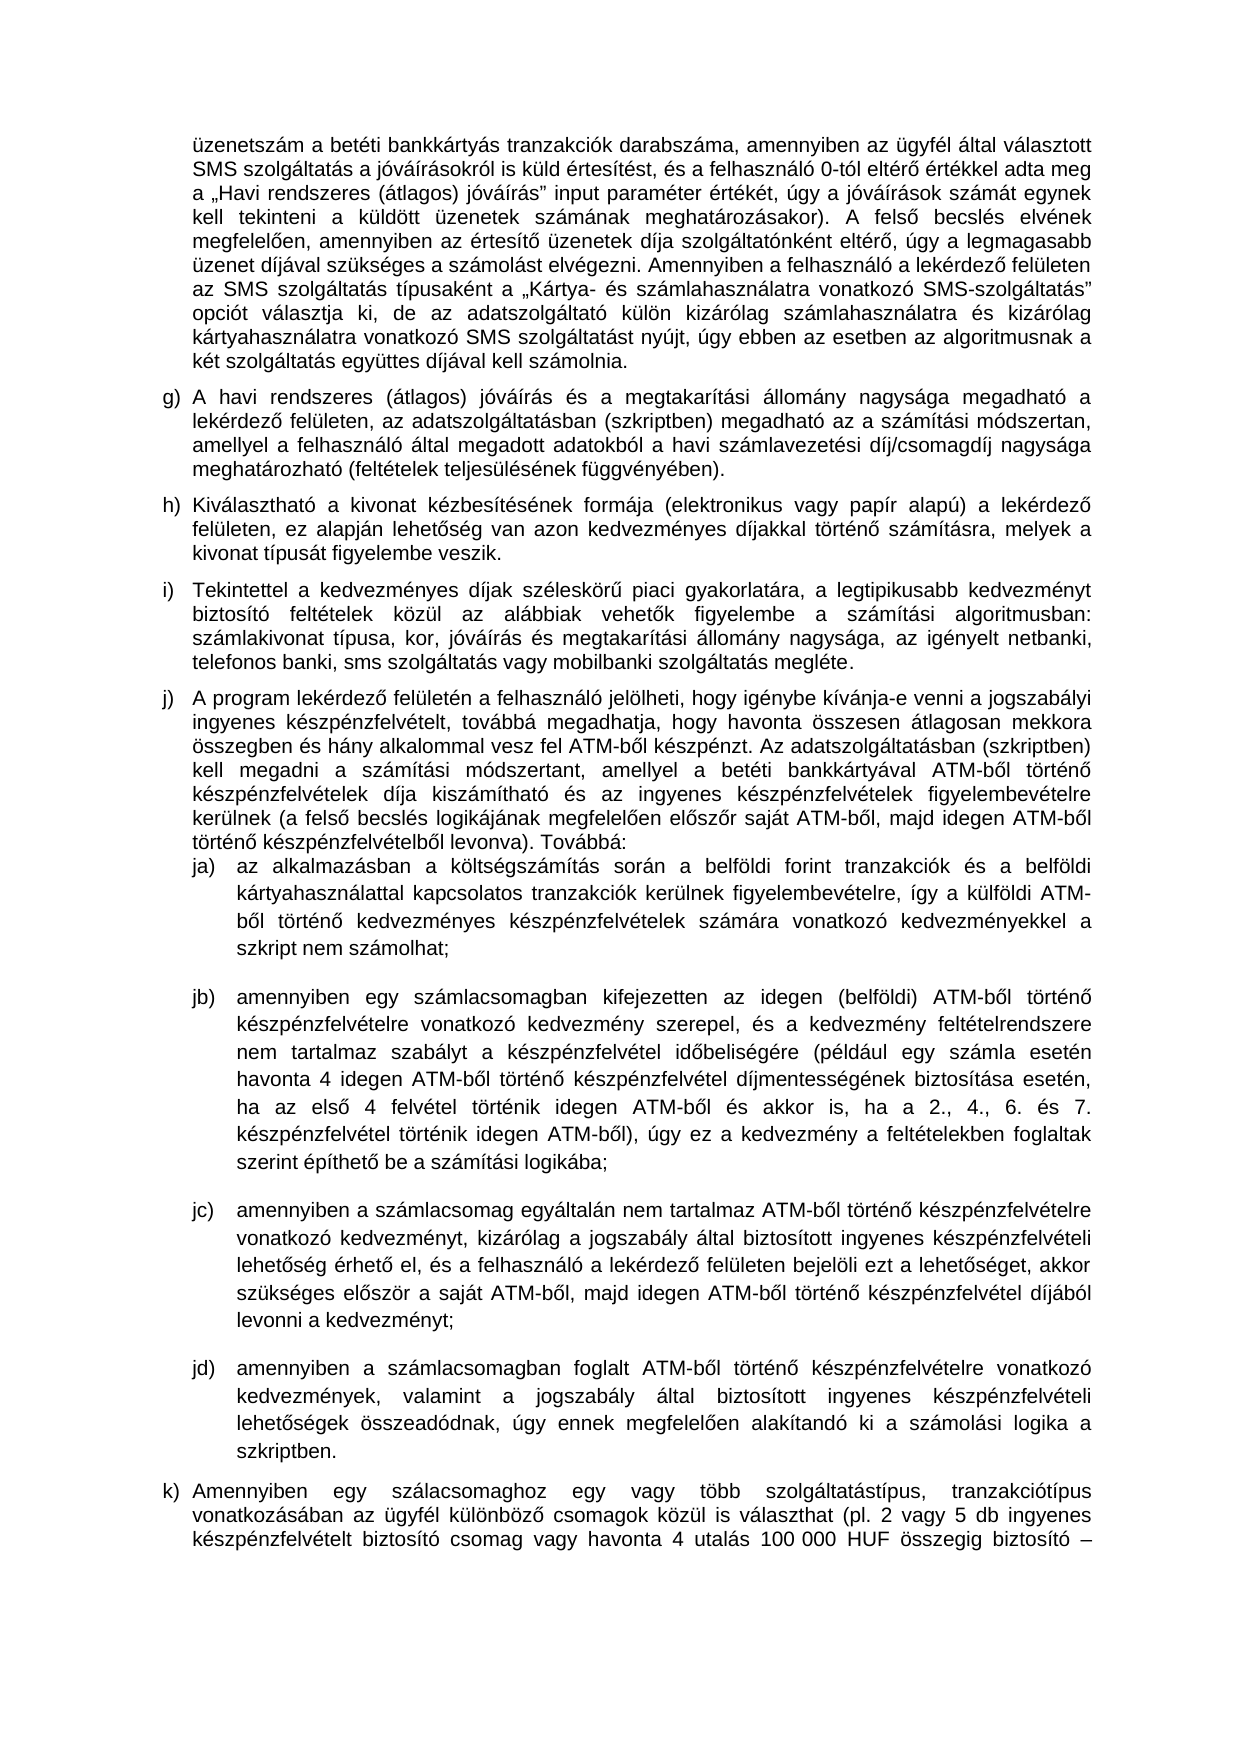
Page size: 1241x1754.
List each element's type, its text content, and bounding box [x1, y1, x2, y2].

text ja) az alkalmazásban a költségszámítás során a belföldi forint tranzakciók és a belföldi kártyahasználattal kapcsolatos tranzakciók kerülnek figyelembevételre, így a külföldi ATM-ből történő kedvezményes készpénzfelvételek számára vonatkozó kedvezményekkel a szkript nem számolhat; [192, 854, 1092, 960]
text jd) amennyiben a számlacsomagban foglalt ATM-ből történő készpénzfelvételre vonatkozó kedvezmények, valamint a jogszabály által biztosított ingyenes készpénzfelvételi lehetőségek összeadódnak, úgy ennek megfelelően alakítandó ki a számolási logika a szkriptben. [192, 1356, 1092, 1463]
list A havi rendszeres (átlagos) jóváírás és a megtakarítási állomány nagysága megadható a lekérdező felületen, az adatszolgáltatásban (szkriptben) megadható az a számítási módszertan, amellyel a felhasználó által megadott adatokból a havi számlavezetési díj/csomagdíj nagysága meghatározható (feltételek teljesülésének függvényében). [162, 385, 1092, 481]
list Kiválasztható a kivonat kézbesítésének formája (elektronikus vagy papír alapú) a lekérdező felületen, ez alapján lehetőség van azon kedvezményes díjakkal történő számításra, melyek a kivonat típusát figyelembe veszik. [162, 493, 1092, 565]
list Tekintettel a kedvezményes díjak széleskörű piaci gyakorlatára, a legtipikusabb kedvezményt biztosító feltételek közül az alábbiak vehetők figyelembe a számítási algoritmusban: számlakivonat típusa, kor, jóváírás és megtakarítási állomány nagysága, az igényelt netbanki, telefonos banki, sms szolgáltatás vagy mobilbanki szolgáltatás megléte. [162, 578, 1092, 673]
text jb) amennyiben egy számlacsomagban kifejezetten az idegen (belföldi) ATM-ből történő készpénzfelvételre vonatkozó kedvezmény szerepel, és a kedvezmény feltételrendszere nem tartalmaz szabályt a készpénzfelvétel időbeliségére (például egy számla esetén havonta 4 idegen ATM-ből történő készpénzfelvétel díjmentességének biztosítása esetén, ha az első 4 felvétel történik idegen ATM-ből és akkor is, ha a 2., 4., 6. és 7. készpénzfelvétel történik idegen ATM-ből), úgy ez a kedvezmény a feltételekben foglaltak szerint építhető be a számítási logikába; [192, 984, 1092, 1173]
list A program lekérdező felületén a felhasználó jelölheti, hogy igénybe kívánja-e venni a jogszabályi ingyenes készpénzfelvételt, továbbá megadhatja, hogy havonta összesen átlagosan mekkora összegben és hány alkalommal vesz fel ATM-ből készpénzt. Az adatszolgáltatásban (szkriptben) kell megadni a számítási módszertant, amellyel a betéti bankkártyával ATM-ből történő készpénzfelvételek díja kiszámítható és az ingyenes készpénzfelvételek figyelembevételre kerülnek (a felső becslés logikájának megfelelően előszőr saját ATM-ből, majd idegen ATM-ből történő készpénzfelvételből levonva). Továbbá: [162, 686, 1092, 854]
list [162, 1479, 1092, 1551]
text jc) amennyiben a számlacsomag egyáltalán nem tartalmaz ATM-ből történő készpénzfelvételre vonatkozó kedvezményt, kizárólag a jogszabály által biztosított ingyenes készpénzfelvételi lehetőség érhető el, és a felhasználó a lekérdező felületen bejelöli ezt a lehetőséget, akkor szükséges először a saját ATM-ből, majd idegen ATM-ből történő készpénzfelvétel díjából levonni a kedvezményt; [192, 1198, 1092, 1332]
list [162, 133, 1092, 372]
